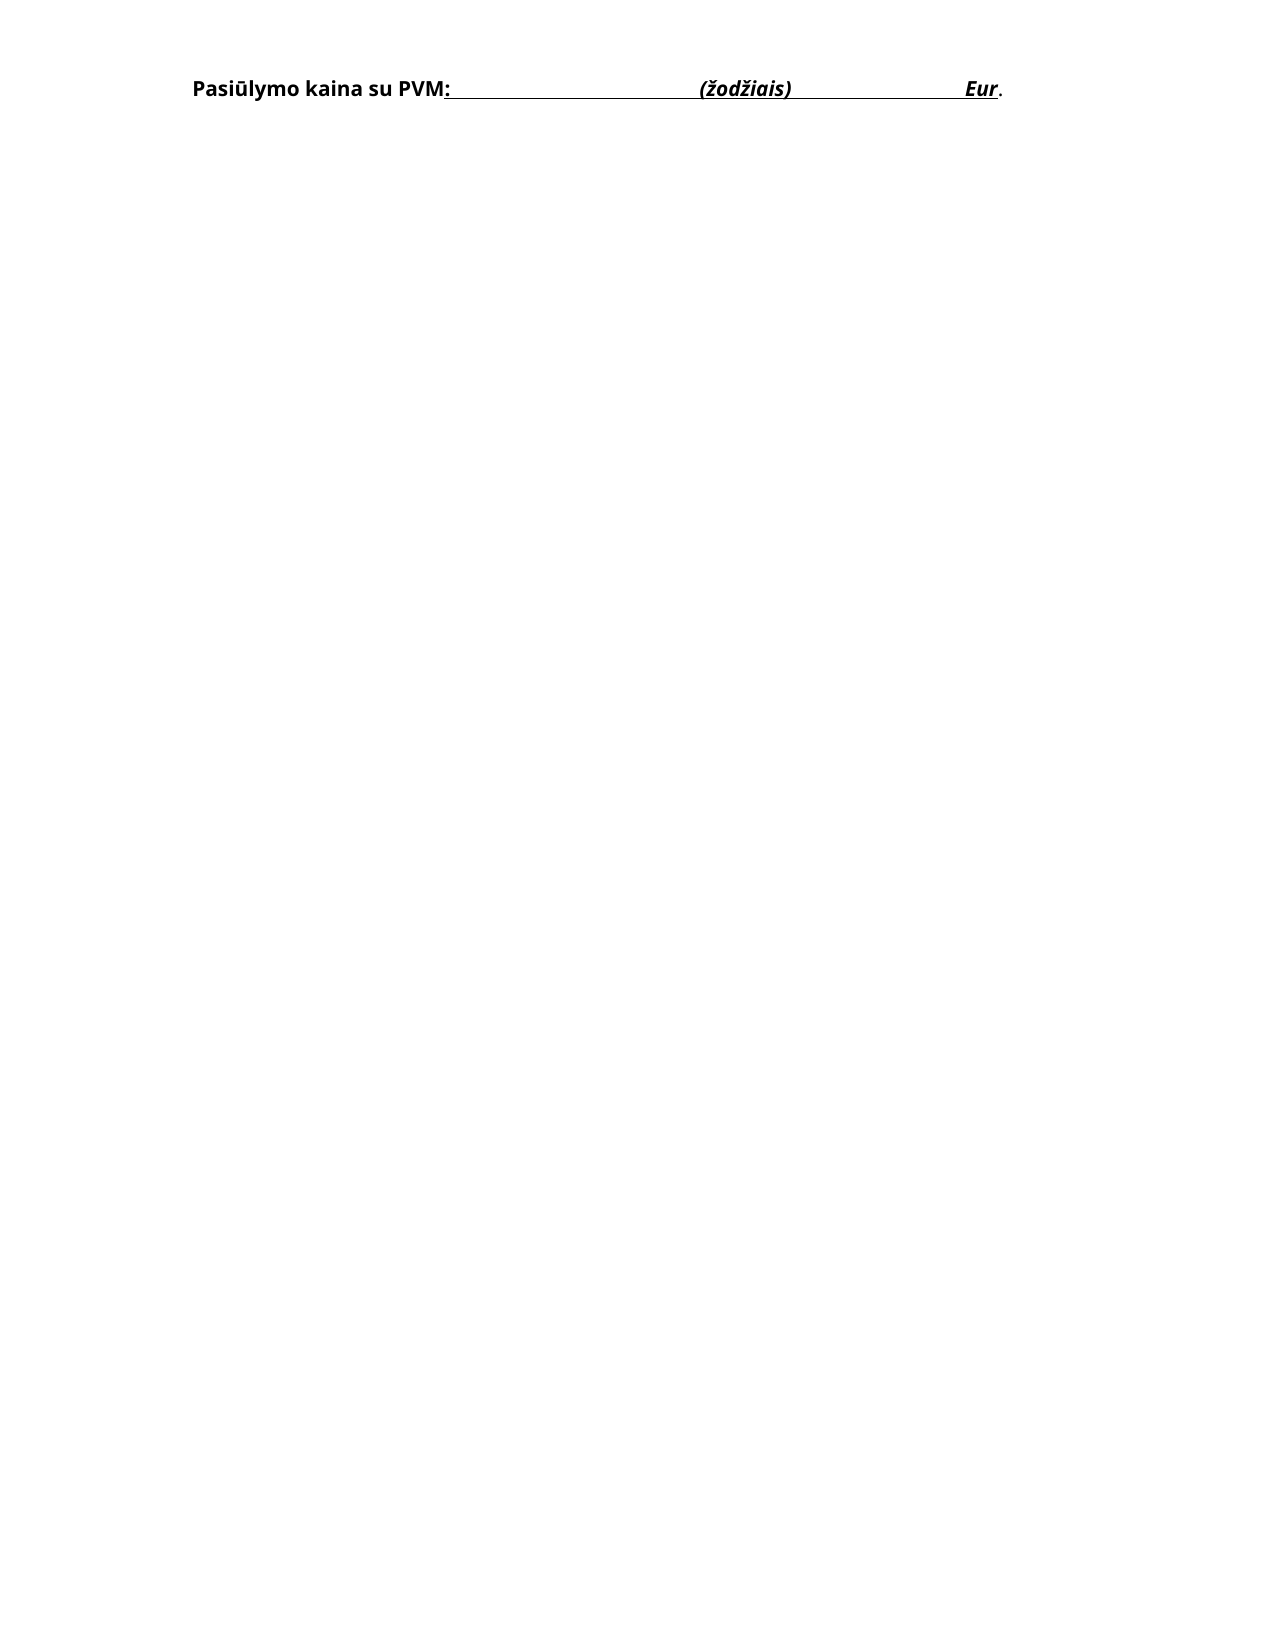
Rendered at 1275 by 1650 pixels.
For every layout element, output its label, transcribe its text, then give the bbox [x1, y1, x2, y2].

text Pasiūlymo kaina su PVM: (žodžiais) Eur. [192, 74, 1181, 102]
